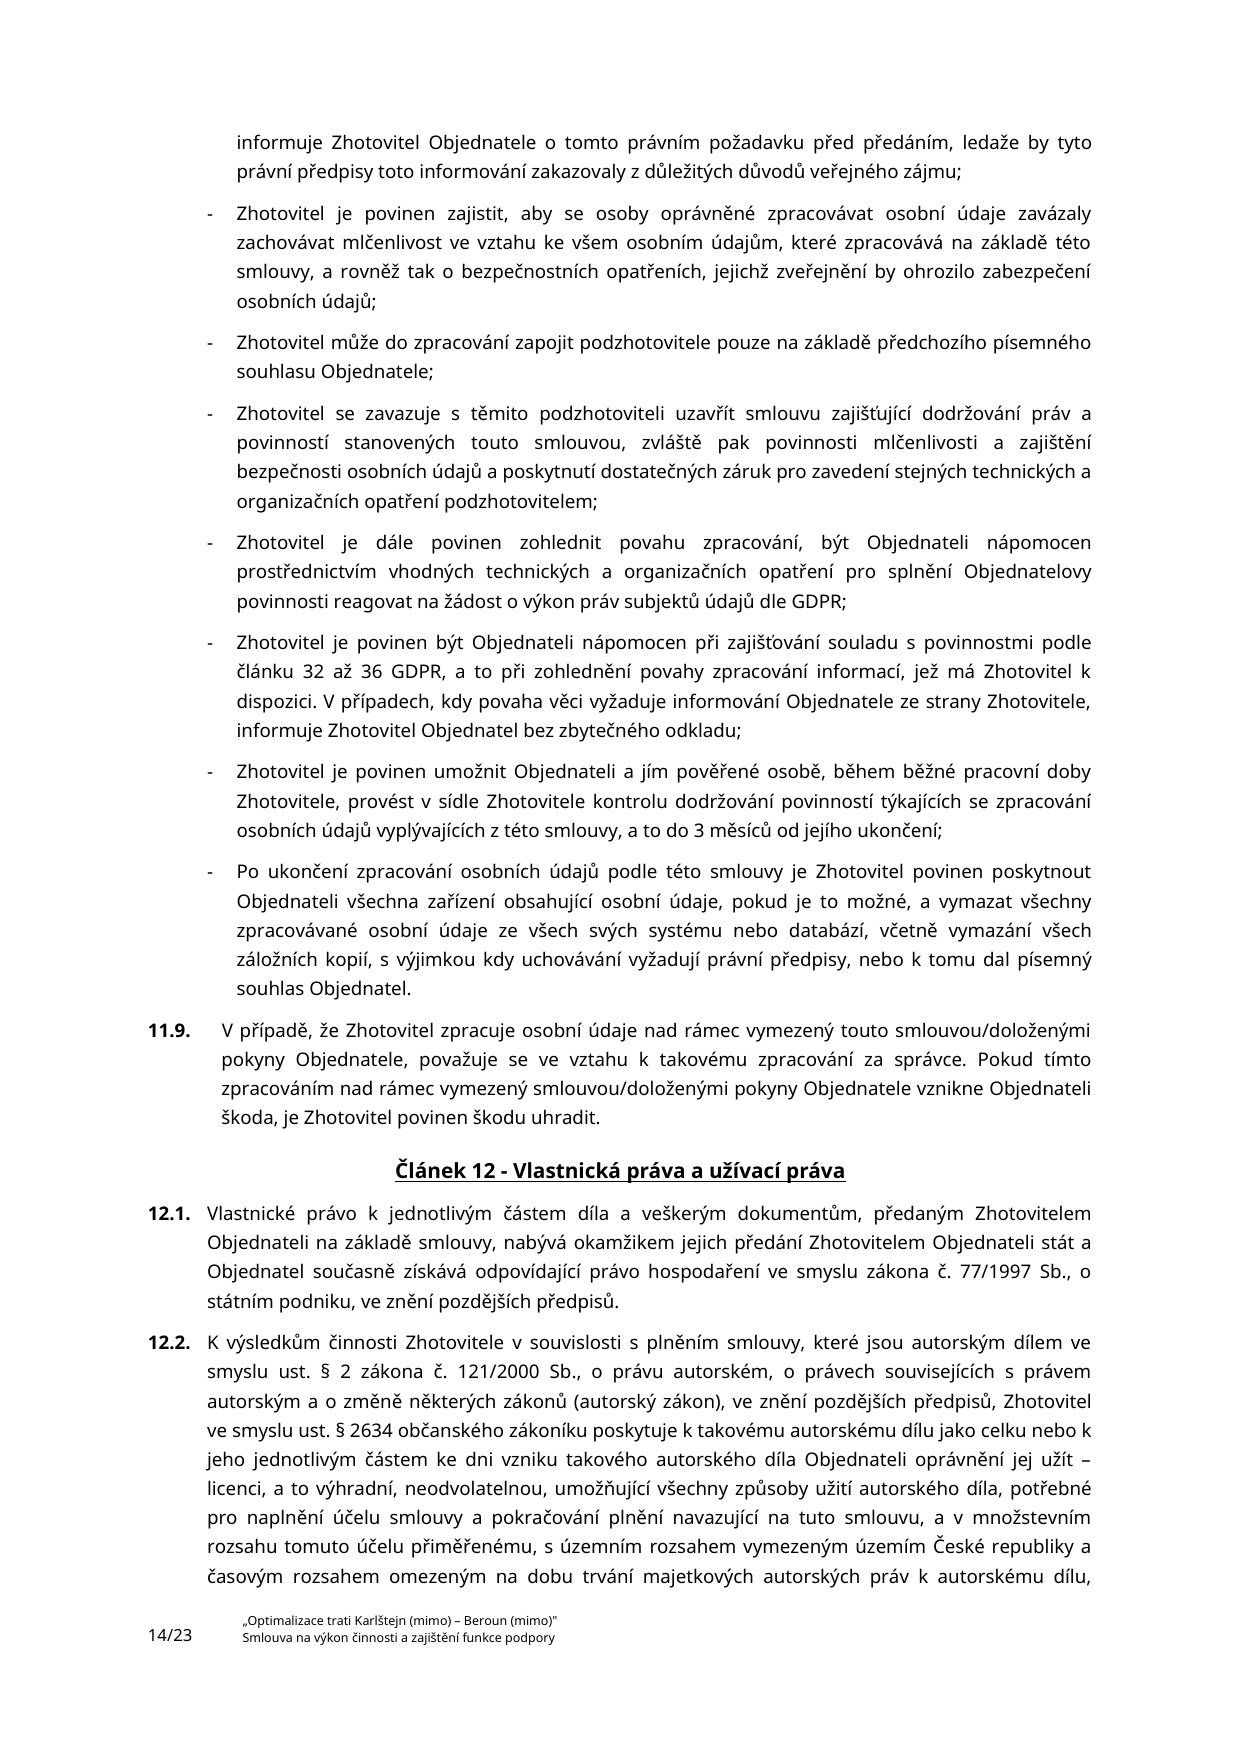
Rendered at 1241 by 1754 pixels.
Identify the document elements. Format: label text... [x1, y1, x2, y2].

text - Zhotovitel je povinen být Objednateli nápomocen při zajišťování souladu s povinnostmi podle článku 32 až 36 GDPR, a to při zohlednění povahy zpracování informací, jež má Zhotovitel k dispozici. V případech, kdy povaha věci vyžaduje informování Objednatele ze strany Zhotovitele, informuje Zhotovitel Objednatel bez zbytečného odkladu; [207, 626, 1092, 743]
text - Zhotovitel je povinen umožnit Objednateli a jím pověřené osobě, během běžné pracovní doby Zhotovitele, provést v sídle Zhotovitele kontrolu dodržování povinností týkajících se zpracování osobních údajů vyplývajících z této smlouvy, a to do 3 měsíců od jejího ukončení; [207, 756, 1092, 843]
subtitle Článek 12 - Vlastnická práva a užívací práva [148, 1156, 1092, 1185]
text - Zhotovitel je povinen zajistit, aby se osoby oprávněné zpracovávat osobní údaje zavázaly zachovávat mlčenlivost ve vztahu ke všem osobním údajům, které zpracovává na základě této smlouvy, a rovněž tak o bezpečnostních opatřeních, jejichž zveřejnění by ohrozilo zabezpečení osobních údajů; [207, 197, 1092, 314]
text 12.1. Vlastnické právo k jednotlivým částem díla a veškerým dokumentům, předaným Zhotovitelem Objednateli na základě smlouvy, nabývá okamžikem jejich předání Zhotovitelem Objednateli stát a Objednatel současně získává odpovídající právo hospodaření ve smyslu zákona č. 77/1997 Sb., o státním podniku, ve znění pozdějších předpisů. [148, 1197, 1092, 1314]
text 11.9. V případě, že Zhotovitel zpracuje osobní údaje nad rámec vymezený touto smlouvou/doloženými pokyny Objednatele, považuje se ve vztahu k takovému zpracování za správce. Pokud tímto zpracováním nad rámec vymezený smlouvou/doloženými pokyny Objednatele vznikne Objednateli škoda, je Zhotovitel povinen škodu uhradit. [148, 1014, 1092, 1131]
text - Zhotovitel je dále povinen zohlednit povahu zpracování, být Objednateli nápomocen prostřednictvím vhodných technických a organizačních opatření pro splnění Objednatelovy povinnosti reagovat na žádost o výkon práv subjektů údajů dle GDPR; [207, 526, 1092, 614]
text - Po ukončení zpracování osobních údajů podle této smlouvy je Zhotovitel povinen poskytnout Objednateli všechna zařízení obsahující osobní údaje, pokud je to možné, a vymazat všechny zpracovávané osobní údaje ze všech svých systému nebo databází, včetně vymazání všech záložních kopií, s výjimkou kdy uchovávání vyžadují právní předpisy, nebo k tomu dal písemný souhlas Objednatel. [207, 856, 1092, 1001]
text - Zhotovitel se zavazuje s těmito podzhotoviteli uzavřít smlouvu zajišťující dodržování práv a povinností stanovených touto smlouvou, zvláště pak povinnosti mlčenlivosti a zajištění bezpečnosti osobních údajů a poskytnutí dostatečných záruk pro zavedení stejných technických a organizačních opatření podzhotovitelem; [207, 397, 1092, 514]
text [148, 1326, 1092, 1589]
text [207, 126, 1092, 185]
text - Zhotovitel může do zpracování zapojit podzhotovitele pouze na základě předchozího písemného souhlasu Objednatele; [207, 326, 1092, 385]
